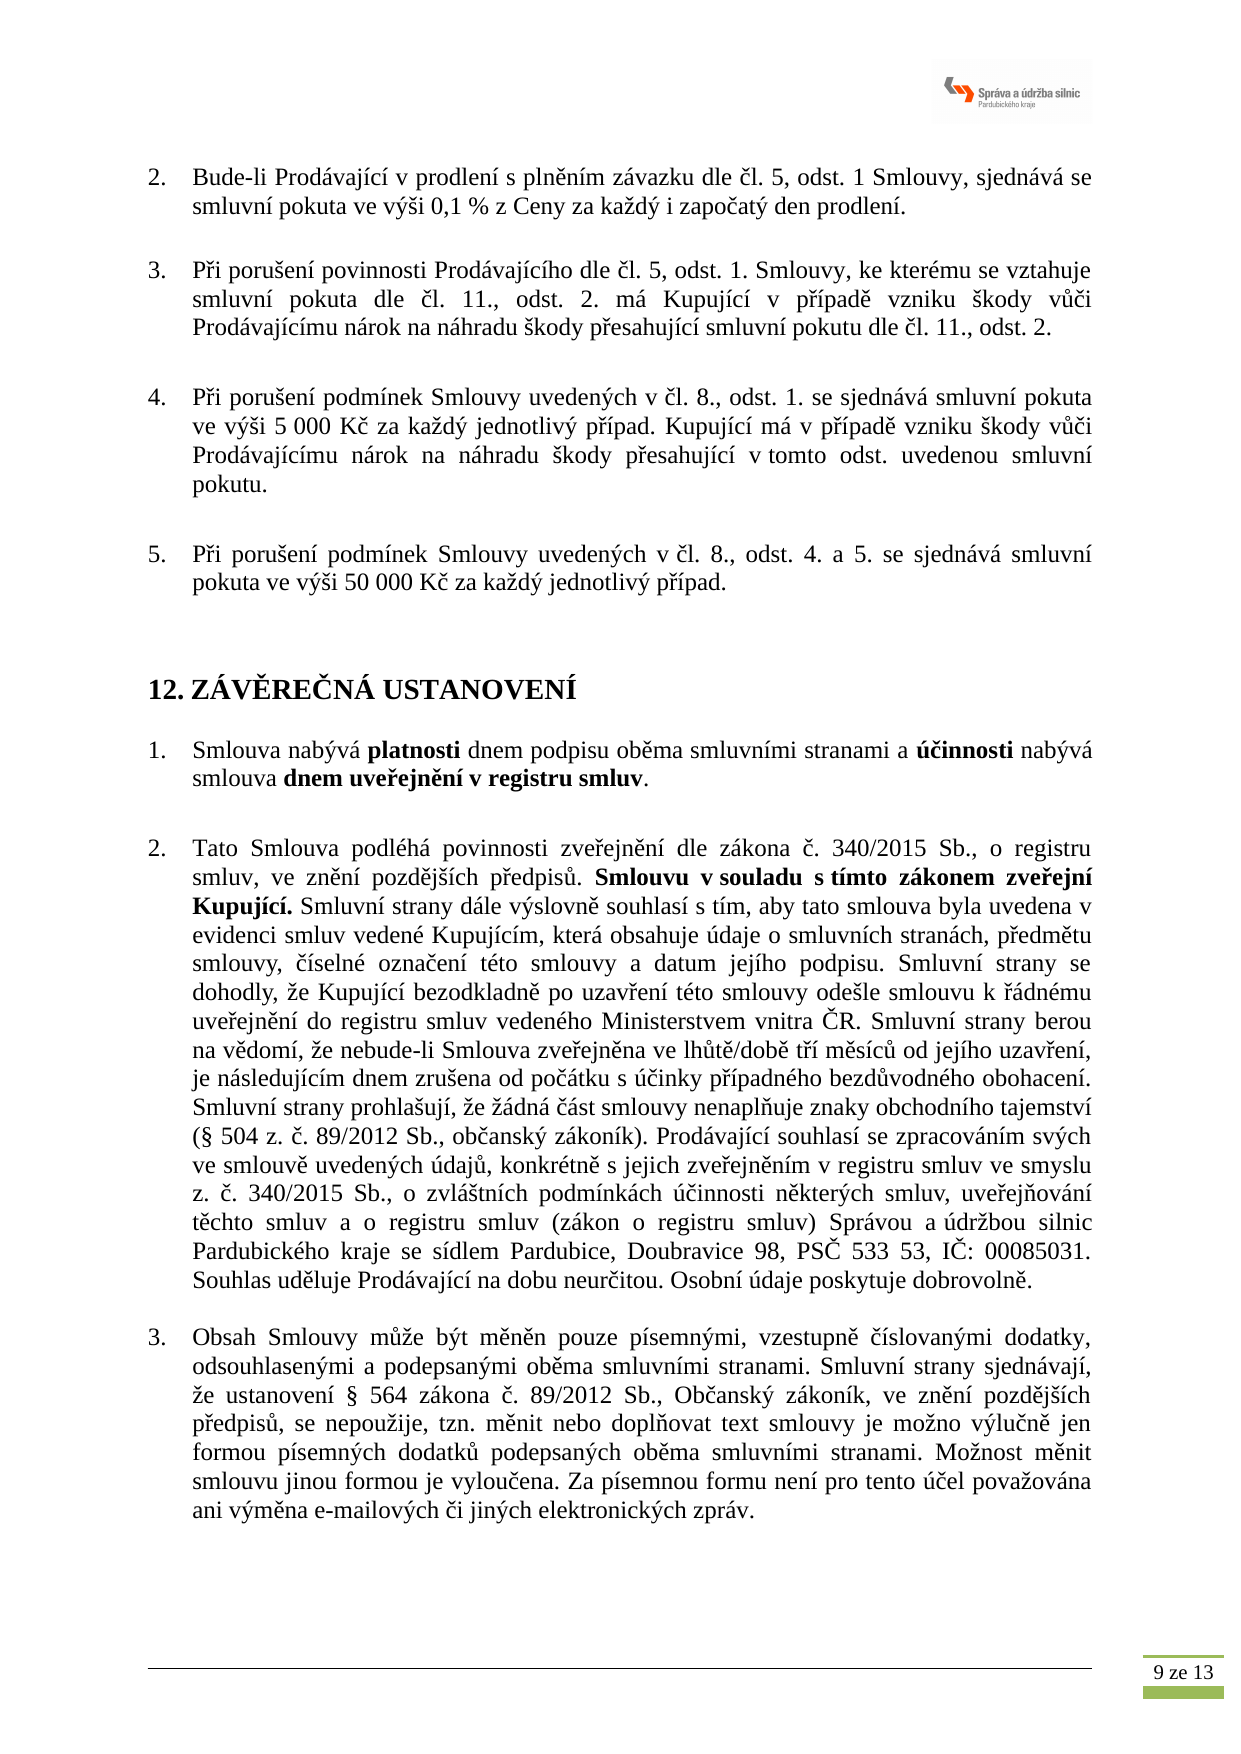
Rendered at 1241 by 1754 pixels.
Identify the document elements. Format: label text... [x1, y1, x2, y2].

list Tato Smlouva podléhá povinnosti zveřejnění dle zákona č. 340/2015 Sb., o registru smluv, ve znění pozdějších předpisů. Smlouvu v souladu s tímto zákonem zveřejní Kupující. Smluvní strany dále výslovně souhlasí s tím, aby tato smlouva byla uvedena v evidenci smluv vedené Kupujícím, která obsahuje údaje o smluvních stranách, předmětu smlouvy, číselné označení této smlouvy a datum jejího podpisu. Smluvní strany se dohodly, že Kupující bezodkladně po uzavření této smlouvy odešle smlouvu k řádnému uveřejnění do registru smluv vedeného Ministerstvem vnitra ČR. Smluvní strany berou na vědomí, že nebude-li Smlouva zveřejněna ve lhůtě/době tří měsíců od jejího uzavření, je následujícím dnem zrušena od počátku s účinky případného bezdůvodného obohacení. Smluvní strany prohlašují, že žádná část smlouvy nenaplňuje znaky obchodního tajemství (§ 504 z. č. 89/2012 Sb., občanský zákoník). Prodávající souhlasí se zpracováním svých ve smlouvě uvedených údajů, konkrétně s jejich zveřejněním v registru smluv ve smyslu z. č. 340/2015 Sb., o zvláštních podmínkách účinnosti některých smluv, uveřejňování těchto smluv a o registru smluv (zákon o registru smluv) Správou a údržbou silnic Pardubického kraje se sídlem Pardubice, Doubravice 98, PSČ 533 53, IČ: 00085031. Souhlas uděluje Prodávající na dobu neurčitou. Osobní údaje poskytuje dobrovolně. [148, 833, 1092, 1293]
list Bude-li Prodávající v prodlení s plněním závazku dle čl. 5, odst. 1 Smlouvy, sjednává se smluvní pokuta ve výši 0,1 % z Ceny za každý i započatý den prodlení. [148, 162, 1092, 220]
list Při porušení povinnosti Prodávajícího dle čl. 5, odst. 1. Smlouvy, ke kterému se vztahuje smluvní pokuta dle čl. 11., odst. 2. má Kupující v případě vzniku škody vůči Prodávajícímu nárok na náhradu škody přesahující smluvní pokutu dle čl. 11., odst. 2. [148, 255, 1092, 341]
list Smlouva nabývá platnosti dnem podpisu oběma smluvními stranami a účinnosti nabývá smlouva dnem uveřejnění v registru smluv. [148, 735, 1092, 792]
list Při porušení podmínek Smlouvy uvedených v čl. 8., odst. 4. a 5. se sjednává smluvní pokuta ve výši 50 000 Kč za každý jednotlivý případ. [148, 539, 1092, 596]
list Při porušení podmínek Smlouvy uvedených v čl. 8., odst. 1. se sjednává smluvní pokuta ve výši 5 000 Kč za každý jednotlivý případ. Kupující má v případě vzniku škody vůči Prodávajícímu nárok na náhradu škody přesahující v tomto odst. uvedenou smluvní pokutu. [148, 382, 1092, 497]
picture [931, 59, 1093, 124]
text 12. Závěrečná ustanovení [148, 672, 1092, 706]
list Obsah Smlouvy může být měněn pouze písemnými, vzestupně číslovanými dodatky, odsouhlasenými a podepsanými oběma smluvními stranami. Smluvní strany sjednávají, že ustanovení § 564 zákona č. 89/2012 Sb., Občanský zákoník, ve znění pozdějších předpisů, se nepoužije, tzn. měnit nebo doplňovat text smlouvy je možno výlučně jen formou písemných dodatků podepsaných oběma smluvními stranami. Možnost měnit smlouvu jinou formou je vyloučena. Za písemnou formu není pro tento účel považována ani výměna e-mailových či jiných elektronických zpráv. [148, 1322, 1092, 1523]
